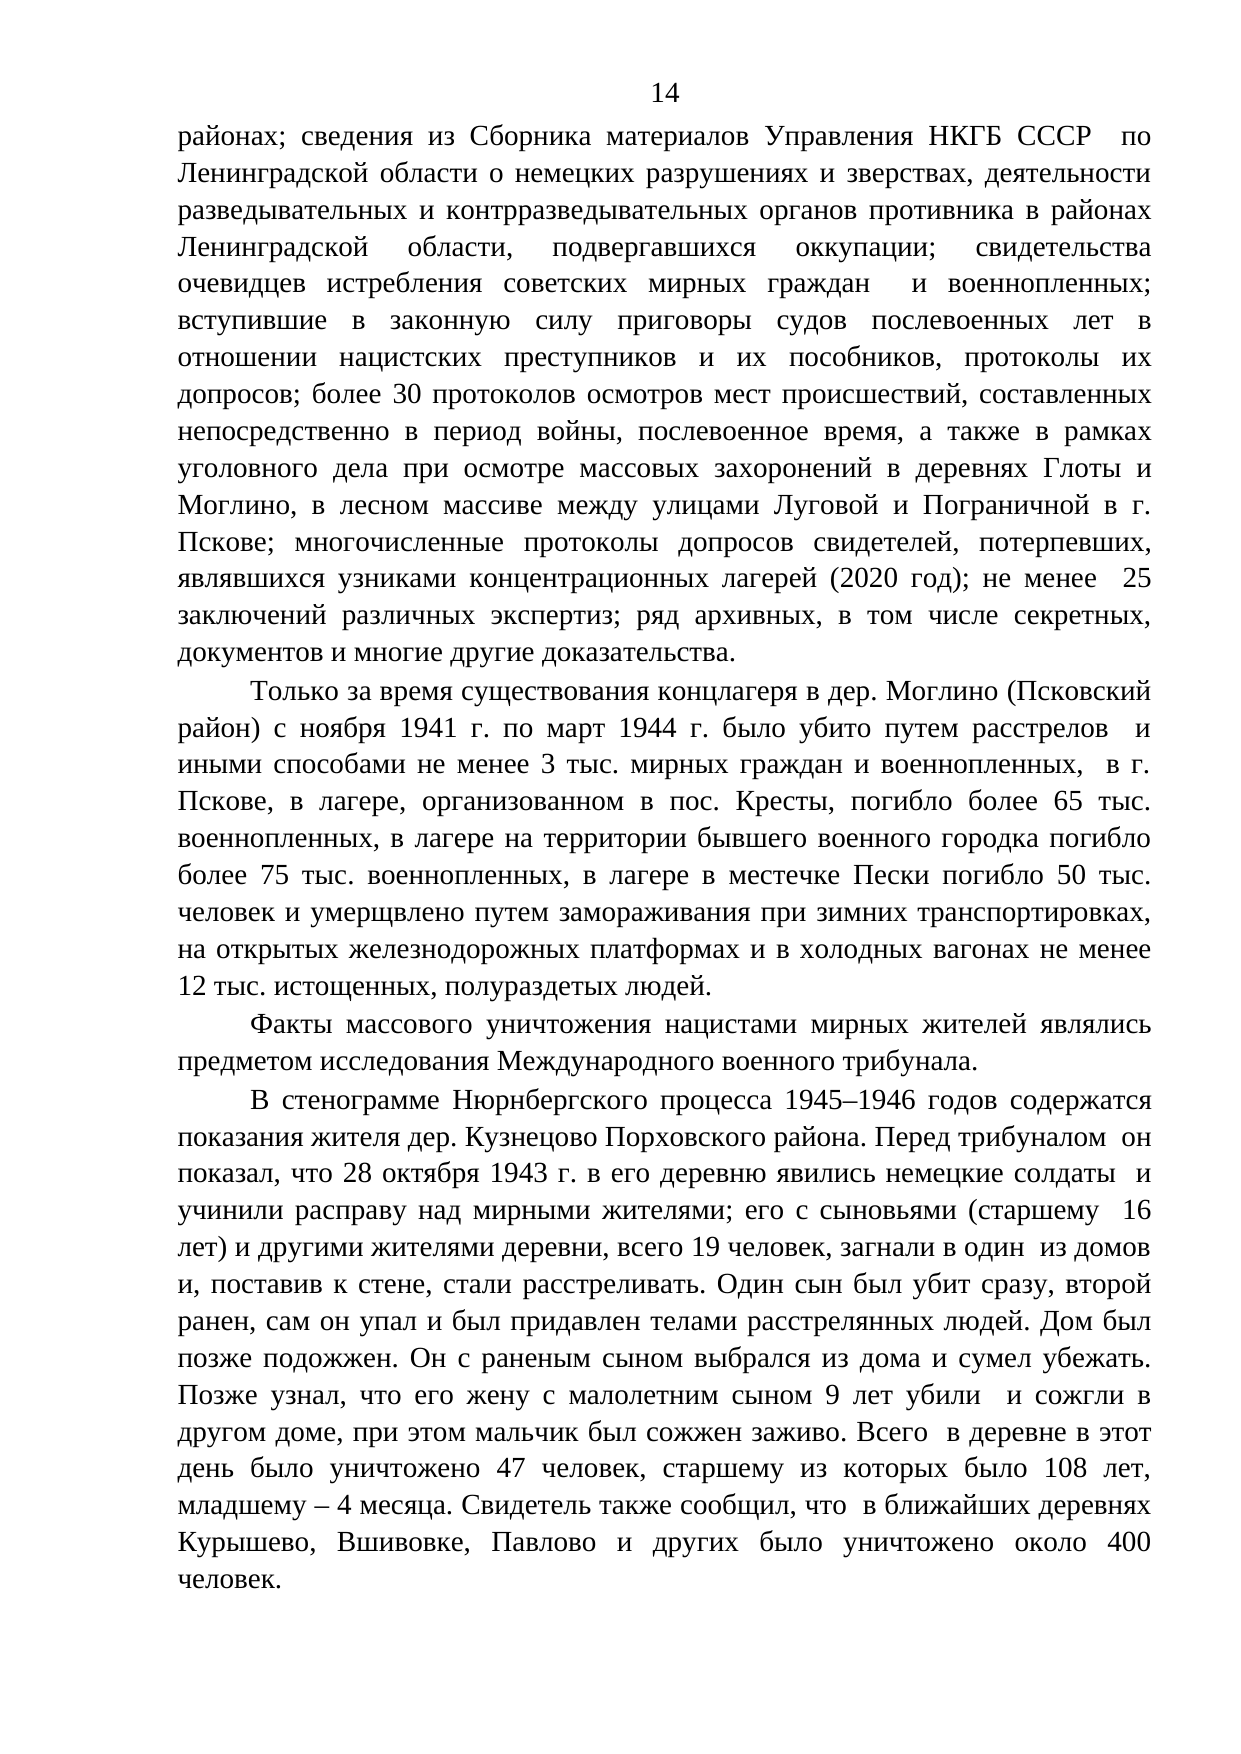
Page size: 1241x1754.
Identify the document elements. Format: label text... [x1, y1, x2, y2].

text Только за время существования концлагеря в дер. Моглино (Псковский район) с ноября 1941 г. по март 1944 г. было убито путем расстрелов и иными способами не менее 3 тыс. мирных граждан и военнопленных, в г. Пскове, в лагере, организованном в пос. Кресты, погибло более 65 тыс. военнопленных, в лагере на территории бывшего военного городка погибло более 75 тыс. военнопленных, в лагере в местечке Пески погибло 50 тыс. человек и умерщвлено путем замораживания при зимних транспортировках, на открытых железнодорожных платформах и в холодных вагонах не менее 12 тыс. истощенных, полураздетых людей. [177, 673, 1152, 1001]
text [177, 118, 1152, 668]
text Факты массового уничтожения нацистами мирных жителей являлись предметом исследования Международного военного трибунала. [177, 1006, 1152, 1077]
text В стенограмме Нюрнбергского процесса 1945–1946 годов содержатся показания жителя дер. Кузнецово Порховского района. Перед трибуналом он показал, что 28 октября 1943 г. в его деревню явились немецкие солдаты и учинили расправу над мирными жителями; его с сыновьями (старшему 16 лет) и другими жителями деревни, всего 19 человек, загнали в один из домов и, поставив к стене, стали расстреливать. Один сын был убит сразу, второй ранен, сам он упал и был придавлен телами расстрелянных людей. Дом был позже подожжен. Он с раненым сыном выбрался из дома и сумел убежать. Позже узнал, что его жену с малолетним сыном 9 лет убили и сожгли в другом доме, при этом мальчик был сожжен заживо. Всего в деревне в этот день было уничтожено 47 человек, старшему из которых было 108 лет, младшему – 4 месяца. Свидетель также сообщил, что в ближайших деревнях Курышево, Вшивовке, Павлово и других было уничтожено около 400 человек. [177, 1082, 1152, 1595]
